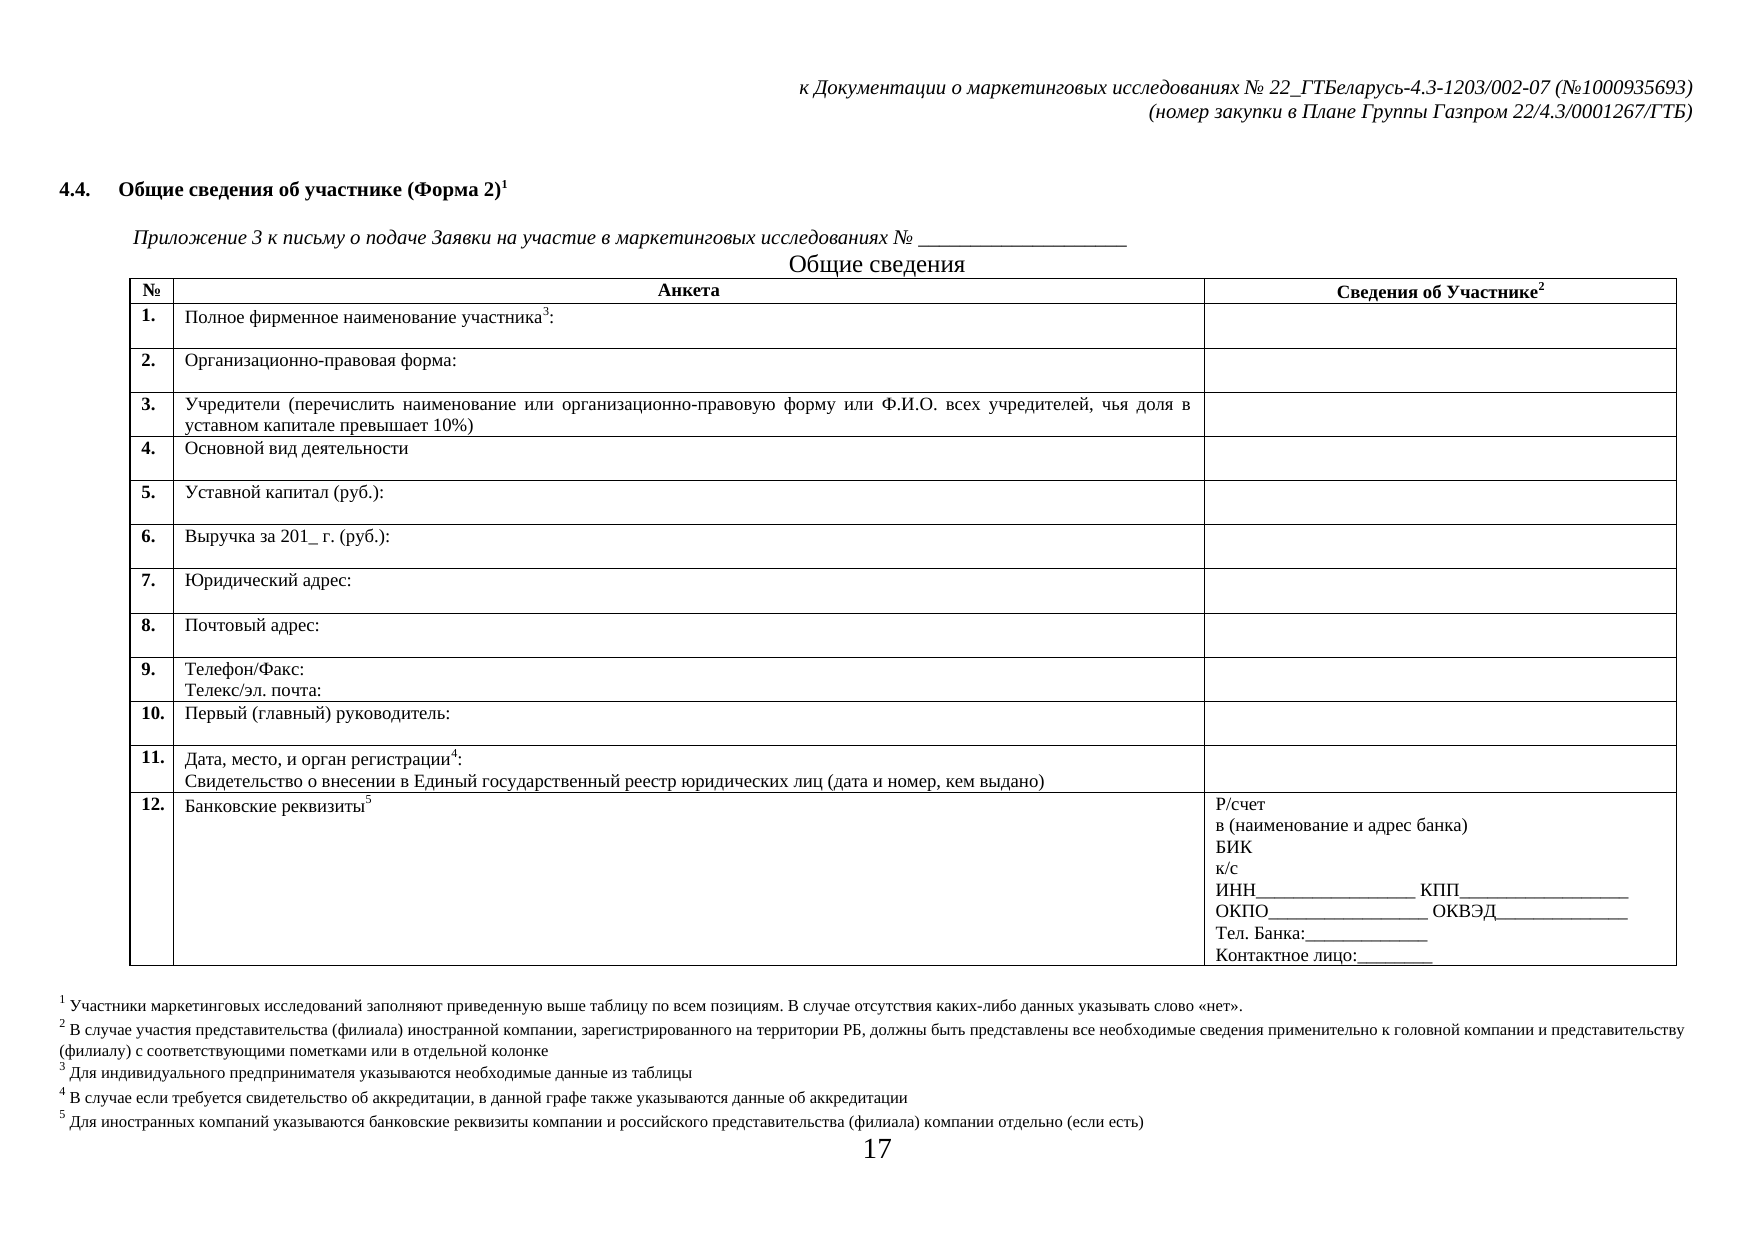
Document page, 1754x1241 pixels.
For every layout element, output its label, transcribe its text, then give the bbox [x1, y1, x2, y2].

table_cell [1205, 569, 1676, 612]
table_cell [1205, 349, 1676, 392]
table_cell Уставной капитал (руб.): [174, 481, 1204, 524]
table_cell Основной вид деятельности [174, 437, 1204, 480]
table_cell [131, 569, 173, 612]
list Общие сведения об участнике (Форма 2) [59, 177, 1695, 201]
table_header Сведения об Участнике [1205, 279, 1676, 303]
table_cell Организационно-правовая форма: [174, 349, 1204, 392]
table_cell [131, 304, 173, 347]
table_cell [131, 481, 173, 524]
table_cell [131, 393, 173, 436]
table_cell [131, 702, 173, 745]
table_cell [1205, 437, 1676, 480]
table_cell [1205, 658, 1676, 701]
table_cell Дата, место, и орган регистрации: Свидетельство о внесении в Единый государственный реестр юридических лиц (дата и номер, кем выдано) [174, 746, 1204, 792]
table_cell Банковские реквизиты [174, 793, 1204, 965]
table_cell [1205, 614, 1676, 657]
table_cell Телефон/Факс: Телекс/эл. почта: [174, 658, 1204, 701]
table_cell [131, 349, 173, 392]
table_header № [131, 279, 173, 303]
table_cell Выручка за 201_ г. (руб.): [174, 525, 1204, 568]
table_cell [1205, 746, 1676, 792]
table_cell [131, 525, 173, 568]
table_cell Полное фирменное наименование участника: [174, 304, 1204, 347]
table_cell [131, 793, 173, 965]
subtitle Общие сведения [59, 249, 1695, 278]
table_cell Юридический адрес: [174, 569, 1204, 612]
table_cell [1205, 702, 1676, 745]
table_cell Первый (главный) руководитель: [174, 702, 1204, 745]
table_cell [1205, 304, 1676, 347]
table_cell [131, 614, 173, 657]
table_header Анкета [174, 279, 1204, 303]
table_cell [1205, 525, 1676, 568]
table_cell [1205, 481, 1676, 524]
table_cell Р/счет в (наименование и адрес банка) БИК к/с ИНН_________________ КПП__________________ ОКПО_________________ ОКВЭД______________ Тел. Банка:_____________ Контактное лицо:________ [1205, 793, 1676, 965]
table_cell [1205, 393, 1676, 436]
table_cell [131, 746, 173, 792]
table_cell Учредители (перечислить наименование или организационно-правовую форму или Ф.И.О. всех учредителей, чья доля в уставном капитале превышает 10%) [174, 393, 1204, 436]
table_cell [131, 658, 173, 701]
table_cell [131, 437, 173, 480]
text Приложение 3 к письму о подаче Заявки на участие в маркетинговых исследованиях № ____________________ [59, 225, 1695, 249]
table_cell Почтовый адрес: [174, 614, 1204, 657]
